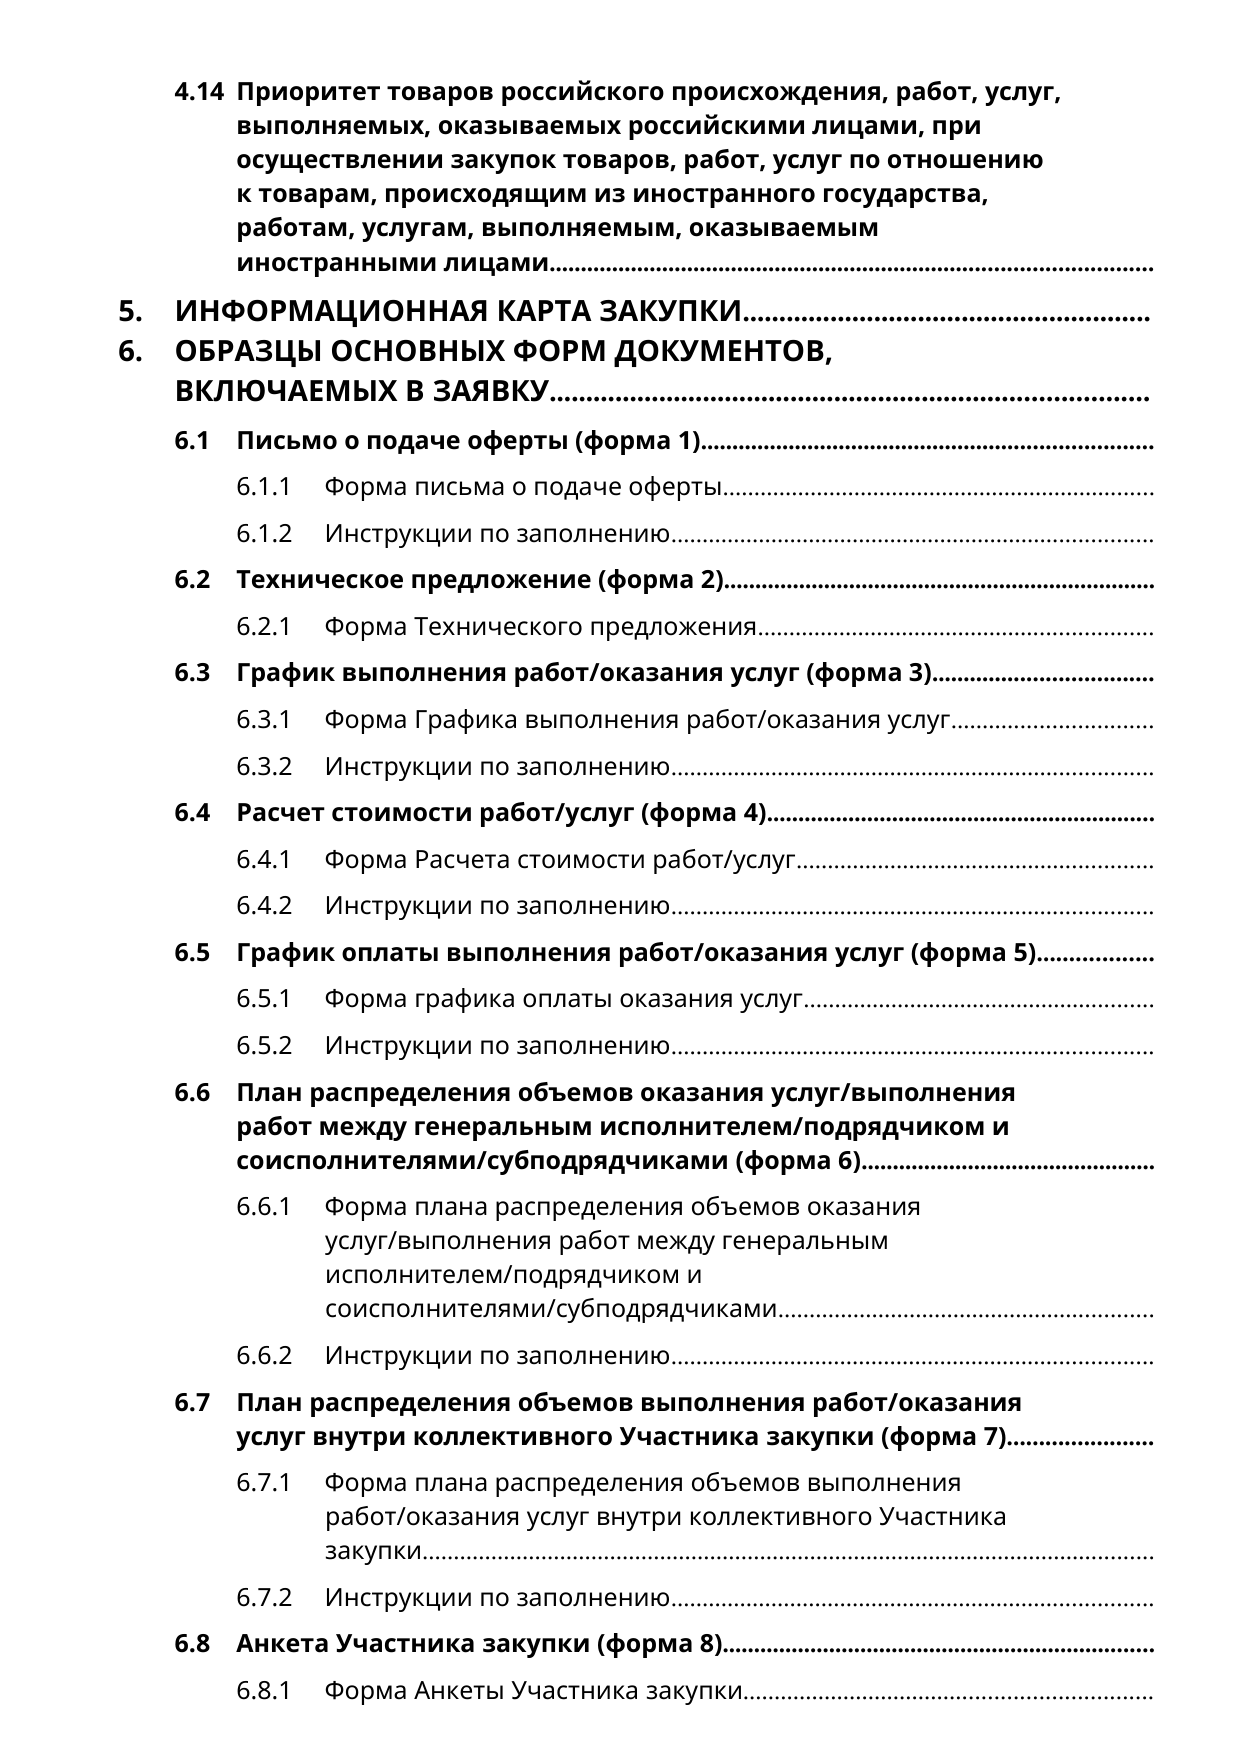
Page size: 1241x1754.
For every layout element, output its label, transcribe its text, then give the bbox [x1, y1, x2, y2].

text 6.3 График выполнения работ/оказания услуг (форма 3) 31 [174, 655, 1063, 689]
text 6.2 Техническое предложение (форма 2) 29 [174, 562, 1063, 596]
text 6.7.1 Форма плана распределения объемов выполнения работ/оказания услуг внутри коллективного Участника закупки 47 [236, 1465, 1063, 1567]
text 6.1 Письмо о подаче оферты (форма 1) 26 [174, 422, 1063, 456]
text 6.3.2 Инструкции по заполнению 40 [236, 748, 1063, 782]
text 6. Образцы основных форм документов, включаемых в заявку 26 [118, 330, 1063, 410]
text 6.1.1 Форма письма о подаче оферты 26 [236, 469, 1063, 503]
text 6.8 Анкета Участника закупки (форма 8) 49 [174, 1626, 1063, 1660]
text 6.2.1 Форма Технического предложения 29 [236, 608, 1063, 643]
text 6.4.2 Инструкции по заполнению 42 [236, 888, 1063, 922]
text 6.6 План распределения объемов оказания услуг/выполнения работ между генеральным исполнителем/подрядчиком и соисполнителями/субподрядчиками (форма 6) 45 [174, 1074, 1063, 1176]
text 4.14 Приоритет товаров российского происхождения, работ, услуг, выполняемых, оказываемых российскими лицами, при осуществлении закупок товаров, работ, услуг по отношению к товарам, происходящим из иностранного государства, работам, услугам, выполняемым, оказываемым иностранными лицами 22 [174, 74, 1063, 278]
text 6.6.2 Инструкции по заполнению 46 [236, 1338, 1063, 1372]
text 6.5.1 Форма графика оплаты оказания услуг 43 [236, 981, 1063, 1015]
text 5. Информационная карта закупки 24 [118, 291, 1063, 330]
text 6.4 Расчет стоимости работ/услуг (форма 4) 41 [174, 795, 1063, 829]
text 6.1.2 Инструкции по заполнению 28 [236, 515, 1063, 549]
text 6.6.1 Форма плана распределения объемов оказания услуг/выполнения работ между генеральным исполнителем/подрядчиком и соисполнителями/субподрядчиками 45 [236, 1189, 1063, 1325]
text 6.7 План распределения объемов выполнения работ/оказания услуг внутри коллективного Участника закупки (форма 7) 47 [174, 1384, 1063, 1452]
text 6.5.2 Инструкции по заполнению 44 [236, 1028, 1063, 1062]
text 6.8.1 Форма Анкеты Участника закупки 49 [236, 1673, 1063, 1707]
text 6.4.1 Форма Расчета стоимости работ/услуг 41 [236, 841, 1063, 875]
text 6.3.1 Форма Графика выполнения работ/оказания услуг 31 [236, 702, 1063, 736]
text 6.5 График оплаты выполнения работ/оказания услуг (форма 5) 43 [174, 934, 1063, 968]
text 6.7.2 Инструкции по заполнению 48 [236, 1579, 1063, 1613]
